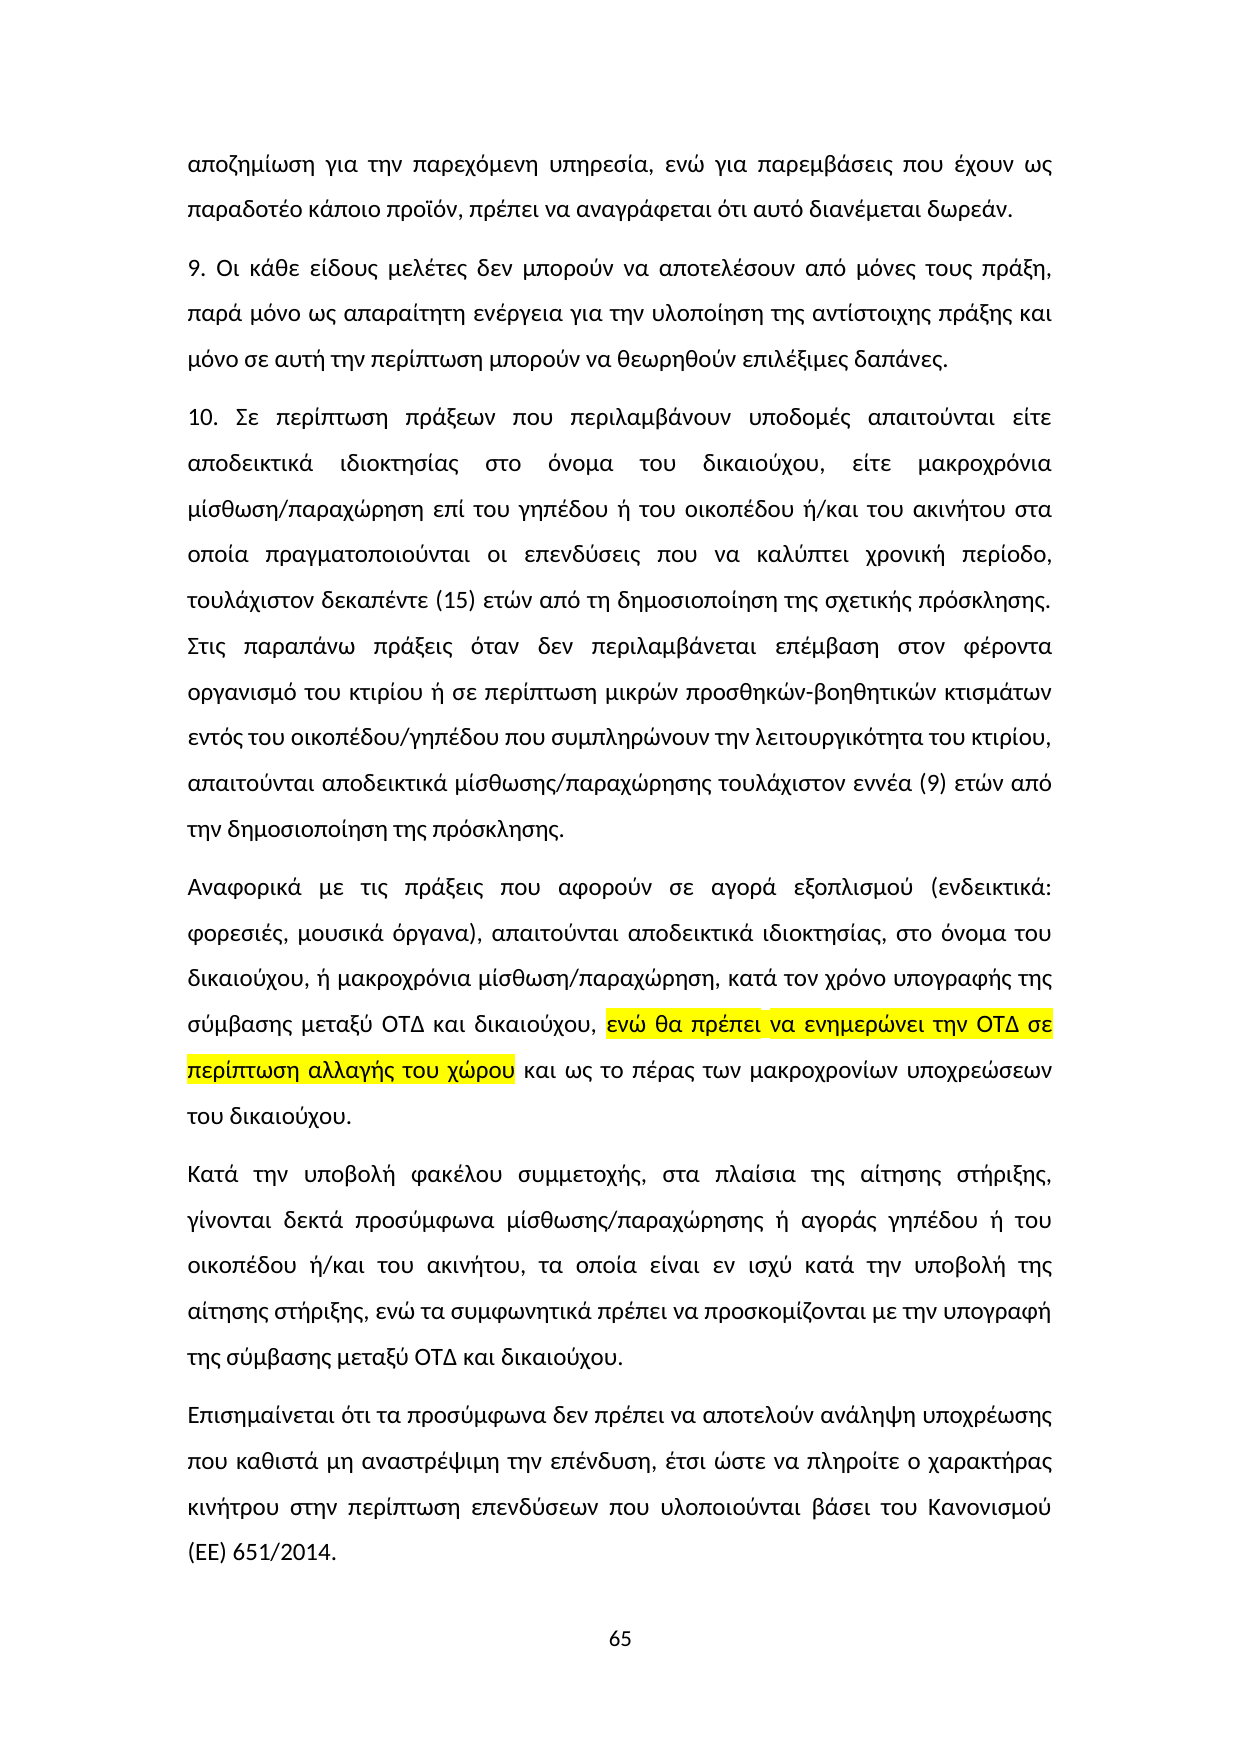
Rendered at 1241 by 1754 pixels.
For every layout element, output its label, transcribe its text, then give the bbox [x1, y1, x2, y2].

text 9. Οι κάθε είδους μελέτες δεν μπορούν να αποτελέσουν από μόνες τους πράξη, παρά μόνο ως απαραίτητη ενέργεια για την υλοποίηση της αντίστοιχης πράξης και μόνο σε αυτή την περίπτωση μπορούν να θεωρηθούν επιλέξιμες δαπάνες. [187, 252, 1053, 374]
text Αναφορικά με τις πράξεις που αφορούν σε αγορά εξοπλισμού (ενδεικτικά: φορεσιές, μουσικά όργανα), απαιτούνται αποδεικτικά ιδιοκτησίας, στο όνομα του δικαιούχου, ή μακροχρόνια μίσθωση/παραχώρηση, κατά τον χρόνο υπογραφής της σύμβασης μεταξύ ΟΤΔ και δικαιούχου, ενώ θα πρέπει να ενημερώνει την ΟΤΔ σε περίπτωση αλλαγής του χώρου και ως το πέρας των μακροχρονίων υποχρεώσεων του δικαιούχου. [187, 871, 1053, 1130]
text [187, 148, 1053, 224]
text Επισημαίνεται ότι τα προσύμφωνα δεν πρέπει να αποτελούν ανάληψη υποχρέωσης που καθιστά μη αναστρέψιμη την επένδυση, έτσι ώστε να πληροίτε ο χαρακτήρας κινήτρου στην περίπτωση επενδύσεων που υλοποιούνται βάσει του Κανονισμού (ΕΕ) 651/2014. [187, 1399, 1053, 1567]
text 10. Σε περίπτωση πράξεων που περιλαμβάνουν υποδομές απαιτούνται είτε αποδεικτικά ιδιοκτησίας στο όνομα του δικαιούχου, είτε μακροχρόνια μίσθωση/παραχώρηση επί του γηπέδου ή του οικοπέδου ή/και του ακινήτου στα οποία πραγματοποιούνται οι επενδύσεις που να καλύπτει χρονική περίοδο, τουλάχιστον δεκαπέντε (15) ετών από τη δημοσιοποίηση της σχετικής πρόσκλησης. Στις παραπάνω πράξεις όταν δεν περιλαμβάνεται επέμβαση στον φέροντα οργανισμό του κτιρίου ή σε περίπτωση μικρών προσθηκών-βοηθητικών κτισμάτων εντός του οικοπέδου/γηπέδου που συμπληρώνουν την λειτουργικότητα του κτιρίου, απαιτούνται αποδεικτικά μίσθωσης/παραχώρησης τουλάχιστον εννέα (9) ετών από την δημοσιοποίηση της πρόσκλησης. [187, 401, 1053, 843]
text Κατά την υποβολή φακέλου συμμετοχής, στα πλαίσια της αίτησης στήριξης, γίνονται δεκτά προσύμφωνα μίσθωσης/παραχώρησης ή αγοράς γηπέδου ή του οικοπέδου ή/και του ακινήτου, τα οποία είναι εν ισχύ κατά την υποβολή της αίτησης στήριξης, ενώ τα συμφωνητικά πρέπει να προσκομίζονται με την υπογραφή της σύμβασης μεταξύ ΟΤΔ και δικαιούχου. [187, 1158, 1053, 1371]
